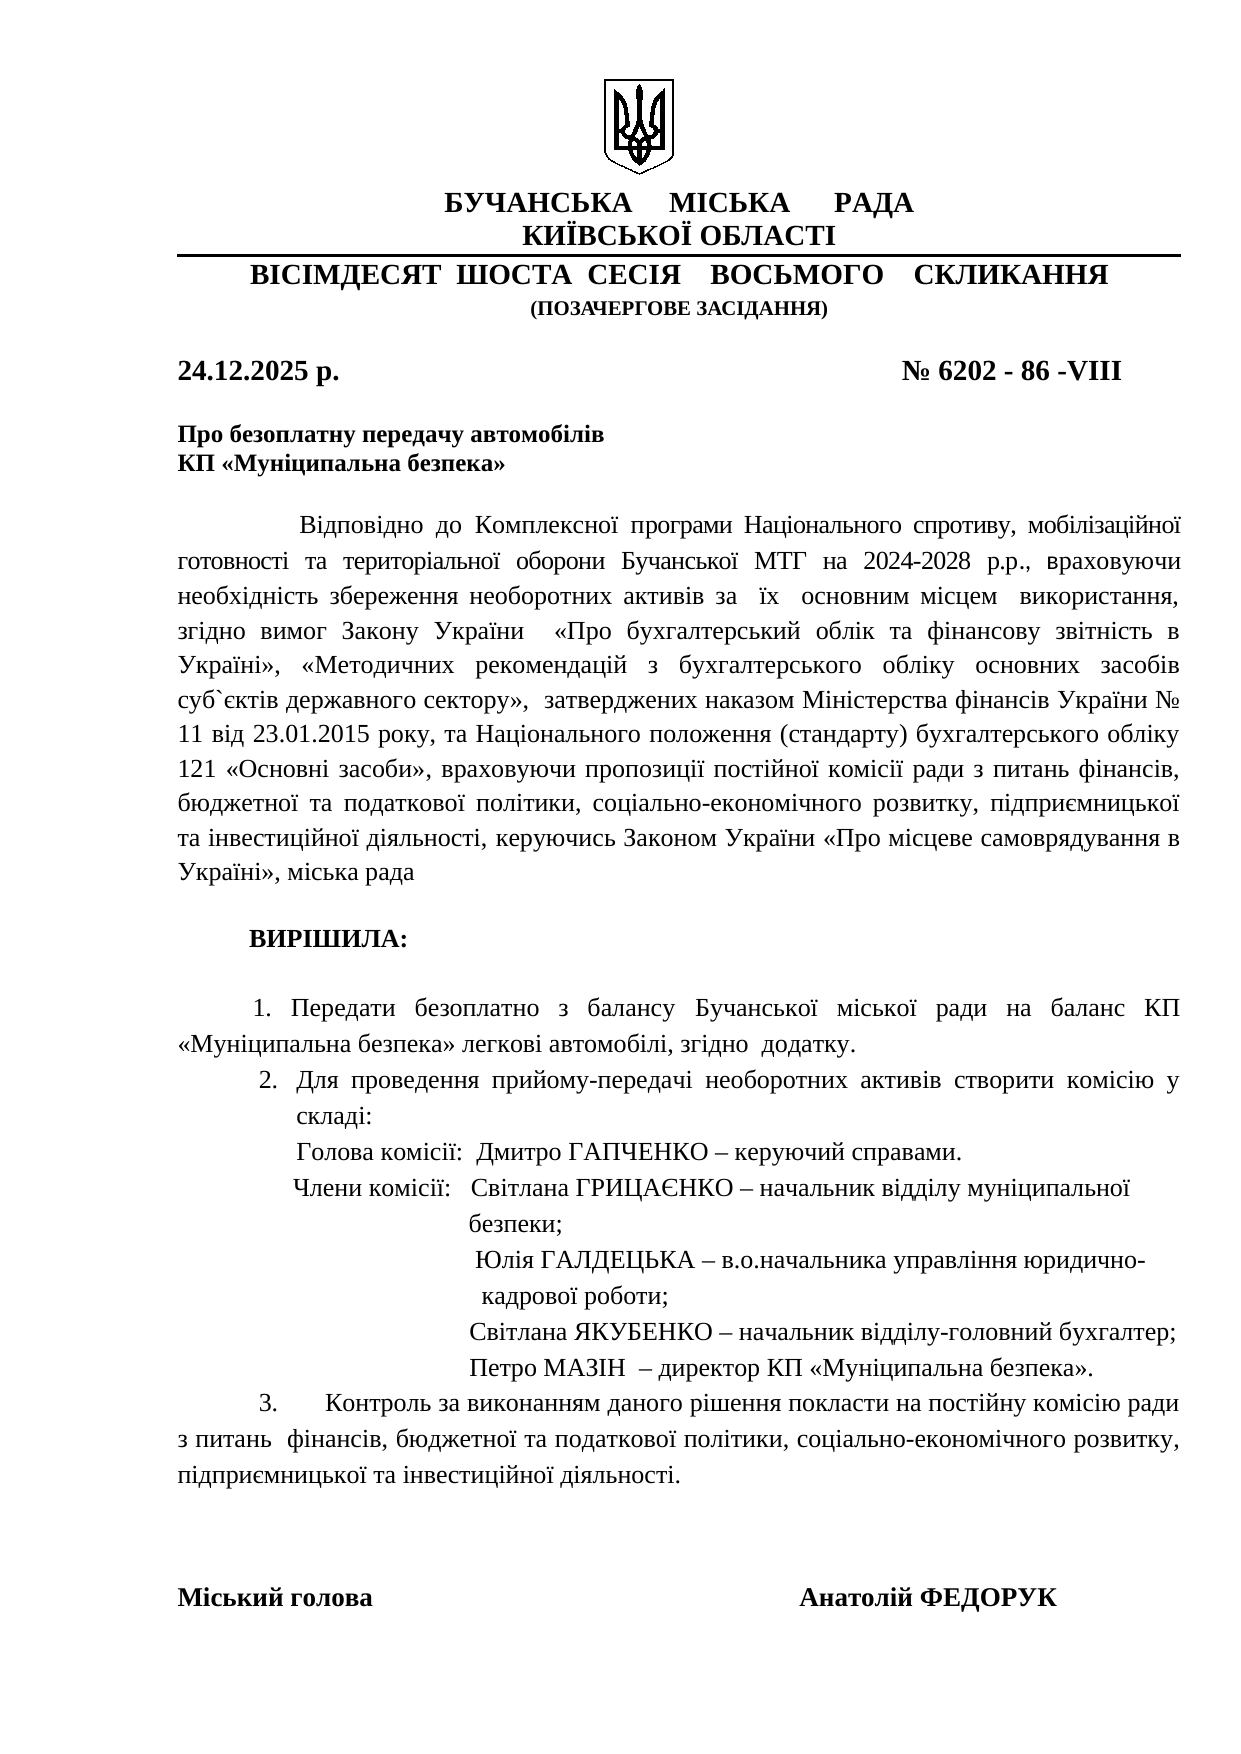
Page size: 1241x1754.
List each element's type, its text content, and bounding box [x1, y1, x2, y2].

subtitle 24.12.2025 р. № 6202 - 86 -VІІІ [177, 353, 1181, 387]
text безпеки; [177, 1208, 1181, 1238]
text Світлана ЯКУБЕНКО – начальник відділу-головний бухгалтер; [443, 1316, 1181, 1346]
text ВІСІМДЕСЯТ ШОСТА СЕСІЯ ВОСЬМОГО СКЛИКАННЯ [177, 257, 1181, 291]
text Члени комісії: Світлана ГРИЦАЄНКО – начальник відділу муніципальної [177, 1172, 1181, 1202]
text Відповідно до Комплексної програми Національного спротиву, мобілізаційної готовності та територіальної оборони Бучанської МТГ на 2024-2028 р.р., враховуючи необхідність збереження необоротних активів за їх основним місцем використання, згідно вимог Закону України «Про бухгалтерський облік та фінансову звітність в Україні», «Методичних рекомендацій з бухгалтерського обліку основних засобів суб`єктів державного сектору», затверджених наказом Міністерства фінансів України № 11 від 23.01.2015 року, та Національного положення (стандарту) бухгалтерського обліку 121 «Основні засоби», враховуючи пропозиції постійної комісії ради з питань фінансів, бюджетної та податкової політики, соціально-економічного розвитку, підприємницької та інвестиційної діяльності, керуючись Законом України «Про місцеве самоврядування в Україні», міська рада [177, 509, 1181, 886]
text Петро МАЗІН – директор КП «Муніципальна безпека». [443, 1352, 1181, 1382]
text Міський голова Анатолій ФЕДОРУК [177, 1582, 1181, 1613]
subtitle КИЇВСЬКОЇ ОБЛАСТІ [177, 218, 1181, 254]
list Голова комісії: Дмитро ГАПЧЕНКО – керуючий справами. [296, 1136, 1181, 1166]
text КП «Муніципальна безпека» [177, 448, 1181, 476]
list Для проведення прийому-передачі необоротних активів створити комісію у складі: [258, 1064, 1181, 1130]
text БУЧАНСЬКА МІСЬКА РАДА [177, 185, 1181, 218]
list Контроль за виконанням даного рішення покласти на постійну комісію ради з питань фінансів, бюджетної та податкової політики, соціально-економічного розвитку, підприємницької та інвестиційної діяльності. [177, 1387, 1181, 1489]
text Юлія ГАЛДЕЦЬКА – в.о.начальника управління юридично- [177, 1244, 1181, 1274]
text Про безоплатну передачу автомобілів [177, 419, 1181, 448]
subtitle (ПОЗАЧЕРГОВЕ ЗАСІДАННЯ) [177, 296, 1181, 320]
text 1. Передати безоплатно з балансу Бучанської міської ради на баланс КП «Муніципальна безпека» легкові автомобілі, згідно додатку. [177, 992, 1181, 1058]
subtitle ПРОЄКТ [177, 74, 1181, 185]
text кадрової роботи; [177, 1280, 1181, 1310]
text ВИРІШИЛА: [177, 923, 1181, 953]
